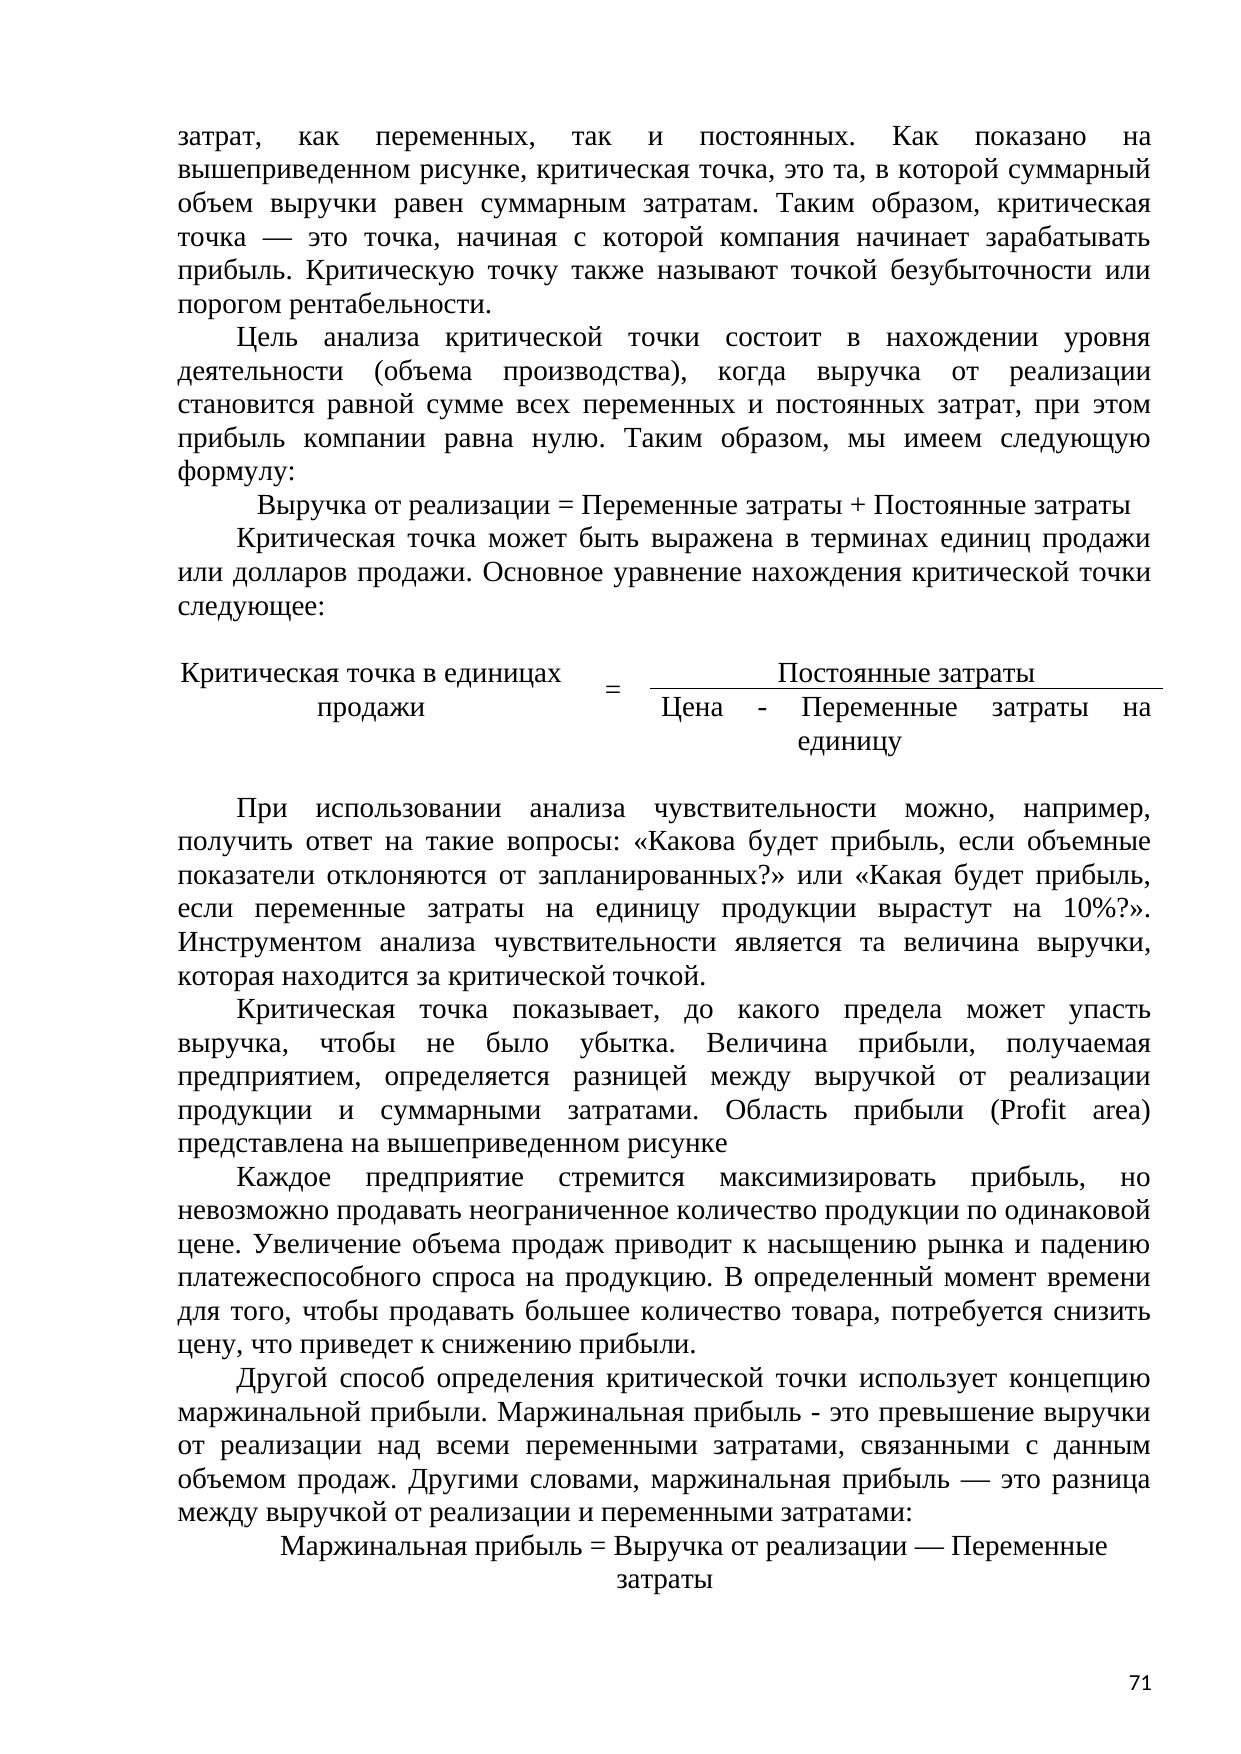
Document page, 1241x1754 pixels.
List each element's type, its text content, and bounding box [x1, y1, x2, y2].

table_header Постоянные затраты [650, 621, 1163, 688]
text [177, 118, 1152, 319]
table_header Критическая точка в единицах продажи [166, 621, 576, 756]
table_cell Цена - Переменные затраты на единицу [650, 689, 1163, 756]
text Критическая точка показывает, до какого предела может упасть выручка, чтобы не было убытка. Величина прибыли, получаемая предприятием, определяется разницей между выручкой от реализации продукции и суммарными затратами. Область прибыли (Profit area) представлена на вышеприведенном рисунке [177, 991, 1152, 1159]
table_header = [576, 621, 649, 756]
text Критическая точка может быть выражена в терминах единиц продажи или долларов продажи. Основное уравнение нахождения критической точки следующее: [177, 521, 1152, 621]
text Маржинальная прибыль = Выручка от реализации — Переменные затраты [177, 1528, 1152, 1595]
text Выручка от реализации = Переменные затраты + Постоянные затраты [177, 487, 1152, 521]
text При использовании анализа чувствительности можно, например, получить ответ на такие вопросы: «Какова будет прибыль, если объемные показатели отклоняются от запланированных?» или «Какая будет прибыль, если переменные затраты на единицу продукции вырастут на 10%?». Инструментом анализа чувствительности является та величина выручки, которая находится за критической точкой. [177, 790, 1152, 991]
text Другой способ определения критической точки использует концепцию маржинальной прибыли. Маржинальная прибыль - это превышение выручки от реализации над всеми переменными затратами, связанными с данным объемом продаж. Другими словами, маржинальная прибыль — это разница между выручкой от реализации и переменными затратами: [177, 1360, 1152, 1528]
text Каждое предприятие стремится максимизировать прибыль, но невозможно продавать неограниченное количество продукции по одинаковой цене. Увеличение объема продаж приводит к насыщению рынка и падению платежеспособного спроса на продукцию. В определенный момент времени для того, чтобы продавать большее количество товара, потребуется снизить цену, что приведет к снижению прибыли. [177, 1159, 1152, 1360]
text Цель анализа критической точки состоит в нахождении уровня деятельности (объема производства), когда выручка от реализации становится равной сумме всех переменных и постоянных затрат, при этом прибыль компании равна нулю. Таким образом, мы имеем следующую формулу: [177, 319, 1152, 487]
